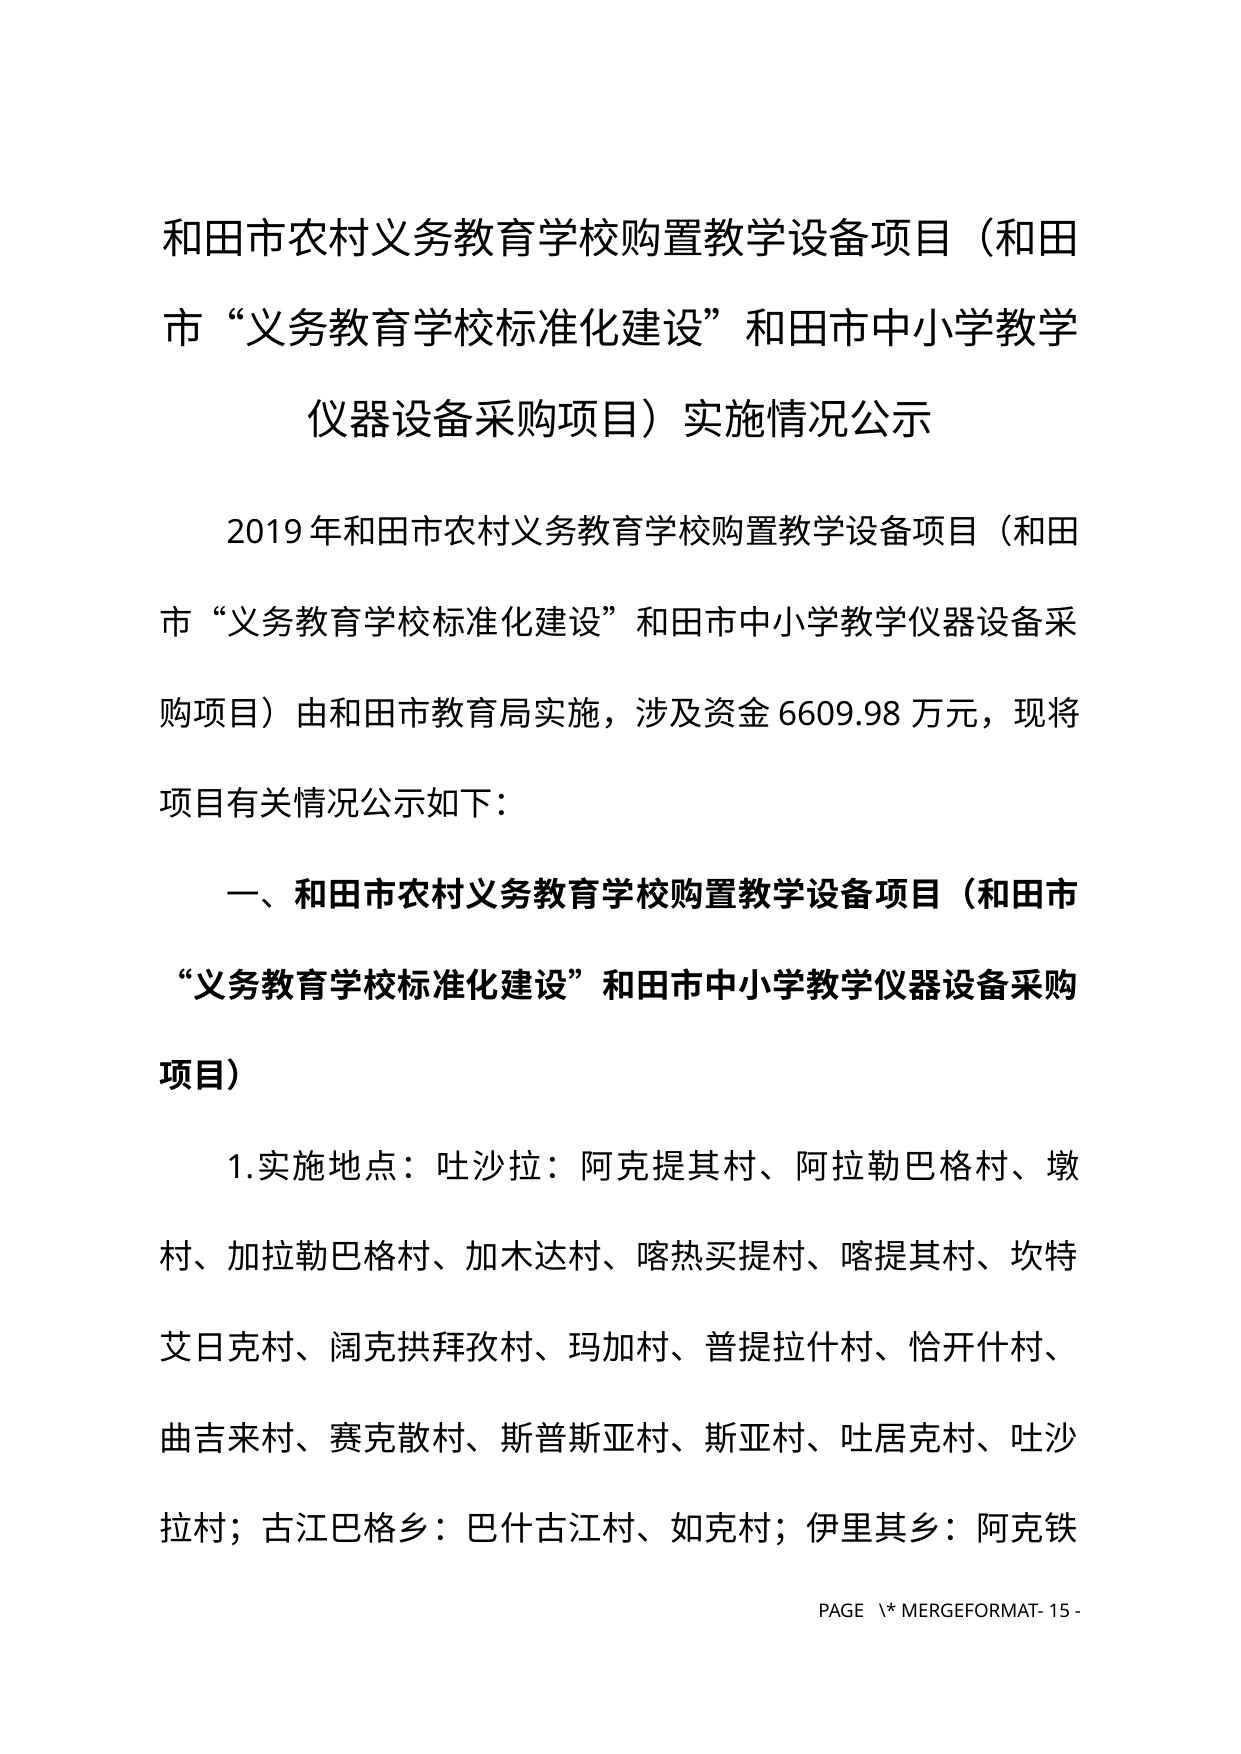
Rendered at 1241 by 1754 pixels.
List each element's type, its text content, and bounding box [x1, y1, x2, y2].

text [159, 1118, 1081, 1572]
list 一、和田市农村义务教育学校购置教学设备项目（和田市“义务教育学校标准化建设”和田市中小学教学仪器设备采购项目） [159, 847, 1081, 1118]
text 和田市农村义务教育学校购置教学设备项目（和田市“义务教育学校标准化建设”和田市中小学教学仪器设备采购项目）实施情况公示 [159, 189, 1081, 461]
list 2019年和田市农村义务教育学校购置教学设备项目（和田市“义务教育学校标准化建设”和田市中小学教学仪器设备采购项目）由和田市教育局实施，涉及资金6609.98 万元，现将项目有关情况公示如下： [159, 484, 1081, 847]
